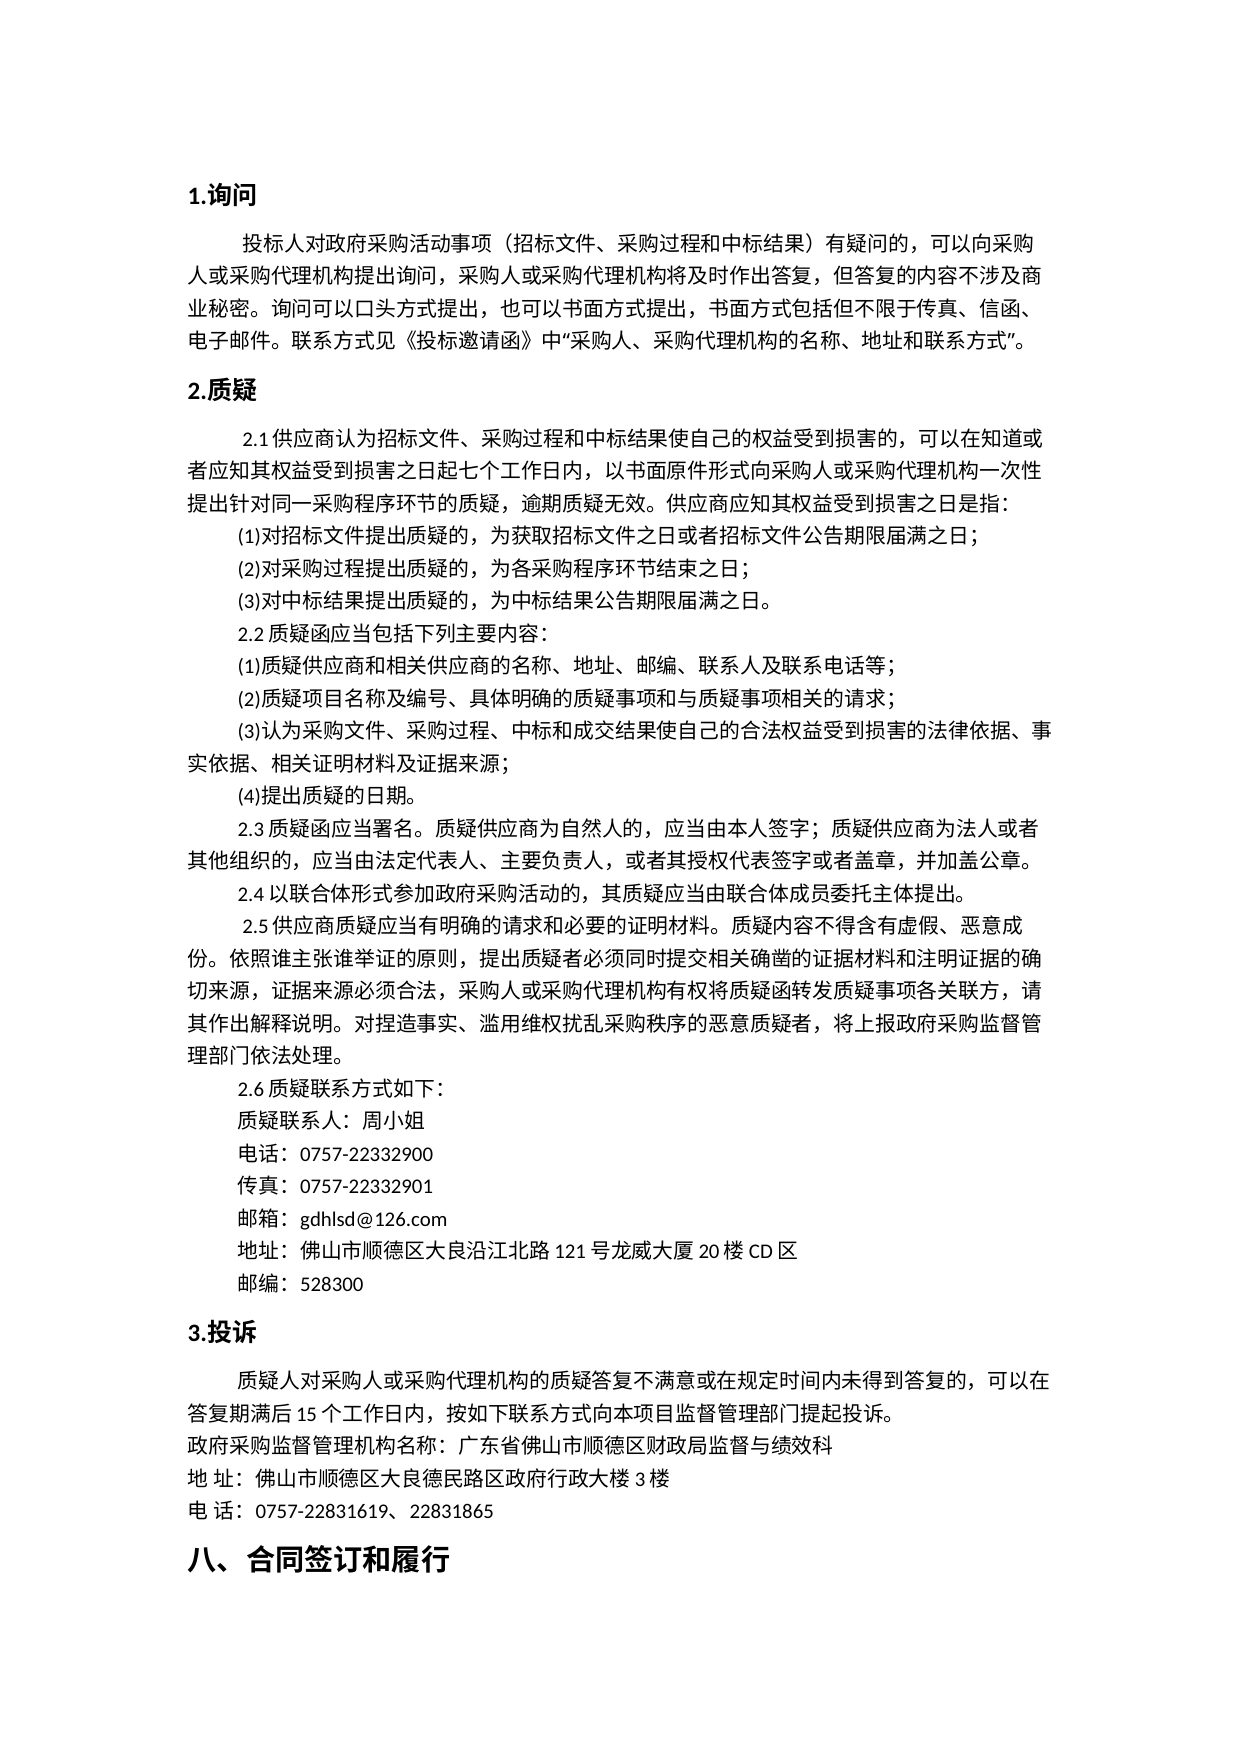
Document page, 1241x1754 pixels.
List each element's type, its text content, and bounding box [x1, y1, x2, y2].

text 3.投诉 [187, 1299, 1053, 1364]
text (3)认为采购文件、采购过程、中标和成交结果使自己的合法权益受到损害的法律依据、事实依据、相关证明材料及证据来源； [187, 714, 1053, 779]
text 地址：佛山市顺德区大良沿江北路121号龙威大厦20楼CD区 [187, 1234, 1053, 1267]
text (2)质疑项目名称及编号、具体明确的质疑事项和与质疑事项相关的请求； [187, 682, 1053, 714]
text 2.1供应商认为招标文件、采购过程和中标结果使自己的权益受到损害的，可以在知道或者应知其权益受到损害之日起七个工作日内，以书面原件形式向采购人或采购代理机构一次性提出针对同一采购程序环节的质疑，逾期质疑无效。供应商应知其权益受到损害之日是指： [187, 422, 1053, 519]
text 电 话：0757-22831619、22831865 [187, 1494, 1053, 1527]
text (1)对招标文件提出质疑的，为获取招标文件之日或者招标文件公告期限届满之日； [187, 519, 1053, 552]
text 2.5供应商质疑应当有明确的请求和必要的证明材料。质疑内容不得含有虚假、恶意成份。依照谁主张谁举证的原则，提出质疑者必须同时提交相关确凿的证据材料和注明证据的确切来源，证据来源必须合法，采购人或采购代理机构有权将质疑函转发质疑事项各关联方，请其作出解释说明。对捏造事实、滥用维权扰乱采购秩序的恶意质疑者，将上报政府采购监督管理部门依法处理。 [187, 909, 1053, 1072]
text (3)对中标结果提出质疑的，为中标结果公告期限届满之日。 [187, 584, 1053, 617]
text 2.3 质疑函应当署名。质疑供应商为自然人的，应当由本人签字；质疑供应商为法人或者其他组织的，应当由法定代表人、主要负责人，或者其授权代表签字或者盖章，并加盖公章。 [187, 812, 1053, 877]
text (2)对采购过程提出质疑的，为各采购程序环节结束之日； [187, 552, 1053, 584]
text 2.2质疑函应当包括下列主要内容： [187, 617, 1053, 649]
text 邮箱：gdhlsd@126.com [187, 1202, 1053, 1234]
text 2.4以联合体形式参加政府采购活动的，其质疑应当由联合体成员委托主体提出。 [187, 877, 1053, 909]
text 2.质疑 [187, 357, 1053, 422]
text 传真：0757-22332901 [187, 1169, 1053, 1202]
text (1)质疑供应商和相关供应商的名称、地址、邮编、联系人及联系电话等； [187, 649, 1053, 682]
text 电话：0757-22332900 [187, 1137, 1053, 1169]
text 1.询问 [187, 162, 1053, 227]
text 八、合同签订和履行 [187, 1527, 1053, 1592]
text 质疑联系人：周小姐 [187, 1104, 1053, 1137]
text 质疑人对采购人或采购代理机构的质疑答复不满意或在规定时间内未得到答复的，可以在答复期满后15个工作日内，按如下联系方式向本项目监督管理部门提起投诉。 [187, 1364, 1053, 1429]
text (4)提出质疑的日期。 [187, 779, 1053, 812]
text 政府采购监督管理机构名称：广东省佛山市顺德区财政局监督与绩效科 [187, 1429, 1053, 1462]
text 投标人对政府采购活动事项（招标文件、采购过程和中标结果）有疑问的，可以向采购人或采购代理机构提出询问，采购人或采购代理机构将及时作出答复，但答复的内容不涉及商业秘密。询问可以口头方式提出，也可以书面方式提出，书面方式包括但不限于传真、信函、电子邮件。联系方式见《投标邀请函》中“采购人、采购代理机构的名称、地址和联系方式”。 [187, 227, 1053, 357]
text 邮编：528300 [187, 1267, 1053, 1299]
text 地 址：佛山市顺德区大良德民路区政府行政大楼3楼 [187, 1462, 1053, 1494]
text 2.6质疑联系方式如下： [187, 1072, 1053, 1104]
